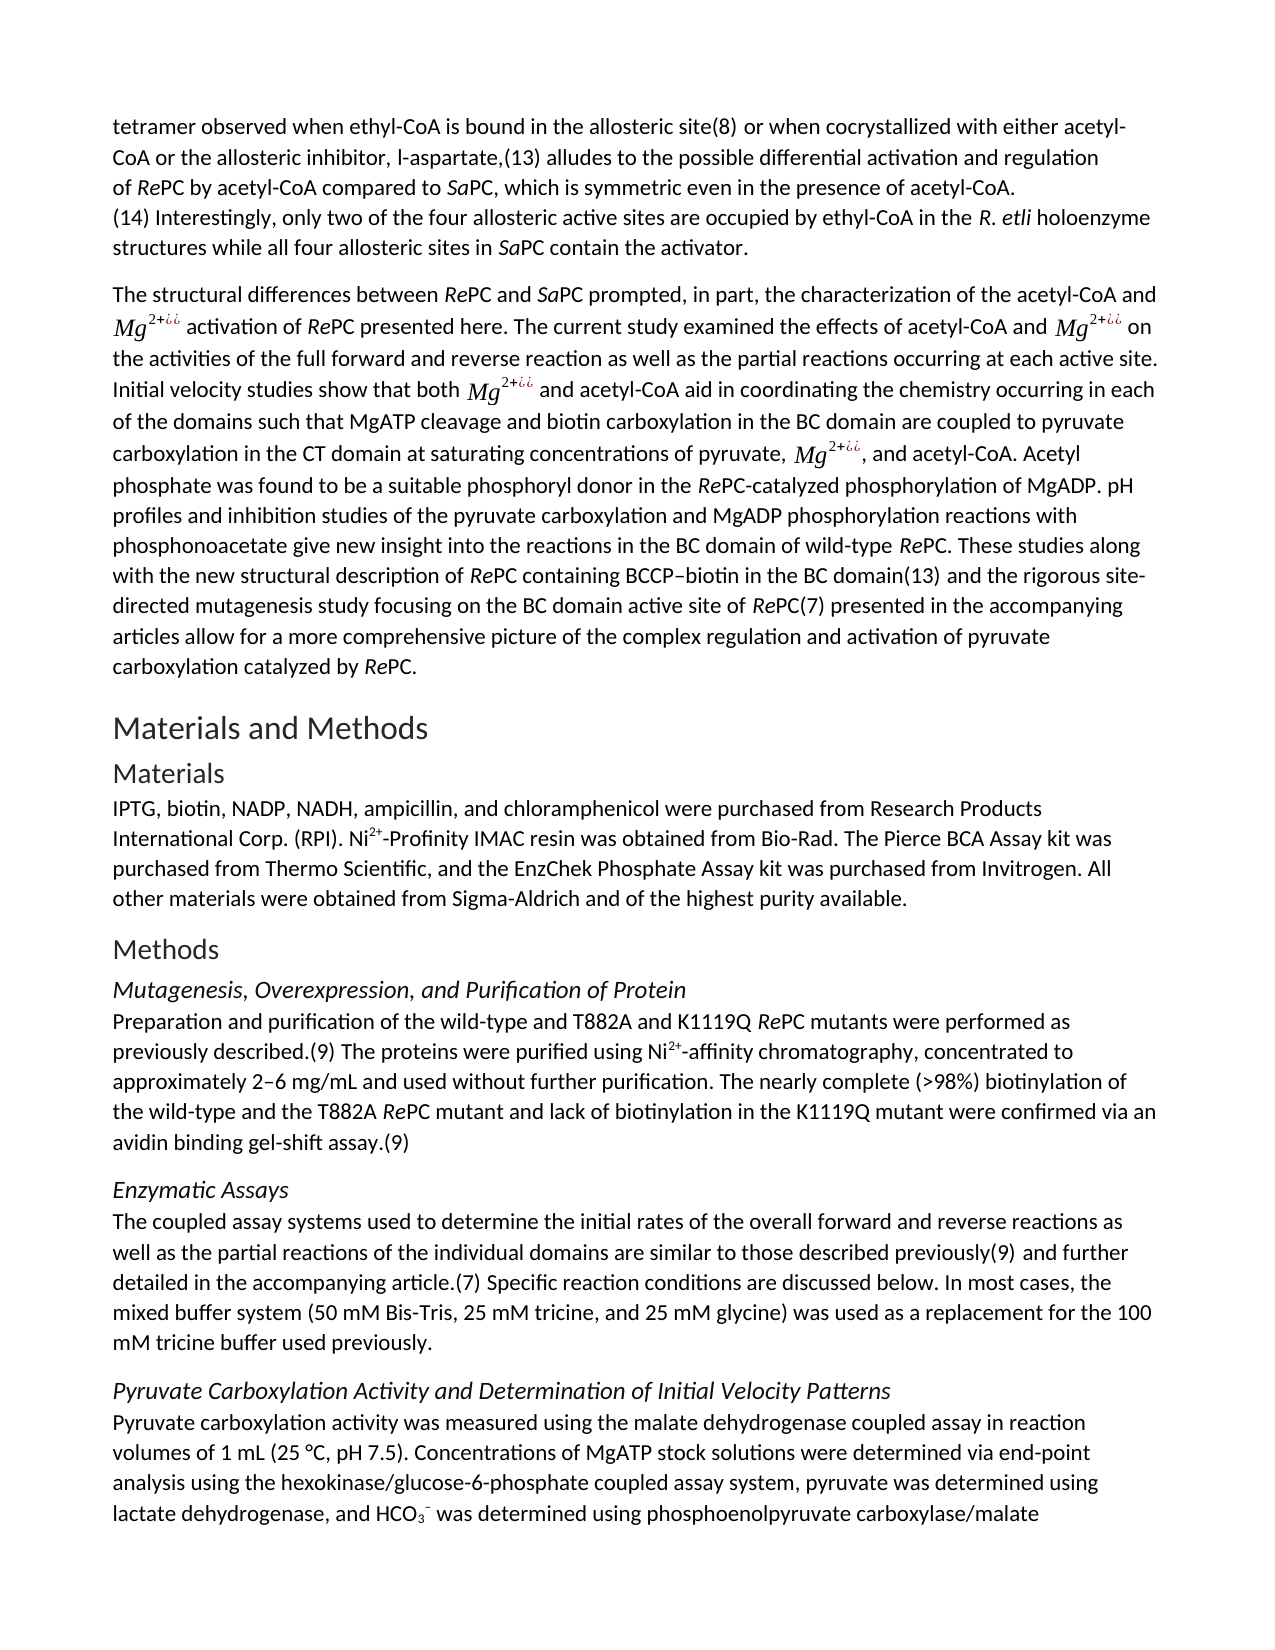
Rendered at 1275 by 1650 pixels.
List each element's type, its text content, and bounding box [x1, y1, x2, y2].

subtitle Methods [112, 931, 1162, 967]
text Preparation and purification of the wild-type and T882A and K1119Q RePC mutants were performed as previously described.(9) The proteins were purified using Ni2+-affinity chromatography, concentrated to approximately 2–6 mg/mL and used without further purification. The nearly complete (>98%) biotinylation of the wild-type and the T882A RePC mutant and lack of biotinylation in the K1119Q mutant were confirmed via an avidin binding gel-shift assay.(9) [112, 1007, 1162, 1156]
text The coupled assay systems used to determine the initial rates of the overall forward and reverse reactions as well as the partial reactions of the individual domains are similar to those described previously(9) and further detailed in the accompanying article.(7) Specific reaction conditions are discussed below. In most cases, the mixed buffer system (50 mM Bis-Tris, 25 mM tricine, and 25 mM glycine) was used as a replacement for the 100 mM tricine buffer used previously. [112, 1207, 1162, 1356]
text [112, 1408, 1162, 1527]
subtitle Mutagenesis, Overexpression, and Purification of Protein [112, 974, 1162, 1004]
text IPTG, biotin, NADP, NADH, ampicillin, and chloramphenicol were purchased from Research Products International Corp. (RPI). Ni2+-Profinity IMAC resin was obtained from Bio-Rad. The Pierce BCA Assay kit was purchased from Thermo Scientific, and the EnzChek Phosphate Assay kit was purchased from Invitrogen. All other materials were obtained from Sigma-Aldrich and of the highest purity available. [112, 794, 1162, 912]
subtitle Enzymatic Assays [112, 1174, 1162, 1205]
subtitle Materials and Methods [112, 707, 1162, 748]
subtitle Pyruvate Carboxylation Activity and Determination of Initial Velocity Patterns [112, 1375, 1162, 1406]
text The structural differences between RePC and SaPC prompted, in part, the characterization of the acetyl-CoA and activation of RePC presented here. The current study examined the effects of acetyl-CoA and on the activities of the full forward and reverse reaction as well as the partial reactions occurring at each active site. Initial velocity studies show that both and acetyl-CoA aid in coordinating the chemistry occurring in each of the domains such that MgATP cleavage and biotin carboxylation in the BC domain are coupled to pyruvate carboxylation in the CT domain at saturating concentrations of pyruvate, , and acetyl-CoA. Acetyl phosphate was found to be a suitable phosphoryl donor in the RePC-catalyzed phosphorylation of MgADP. pH profiles and inhibition studies of the pyruvate carboxylation and MgADP phosphorylation reactions with phosphonoacetate give new insight into the reactions in the BC domain of wild-type RePC. These studies along with the new structural description of RePC containing BCCP–biotin in the BC domain(13) and the rigorous site-directed mutagenesis study focusing on the BC domain active site of RePC(7) presented in the accompanying articles allow for a more comprehensive picture of the complex regulation and activation of pyruvate carboxylation catalyzed by RePC. [112, 280, 1162, 680]
subtitle Materials [112, 755, 1162, 791]
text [112, 112, 1162, 261]
